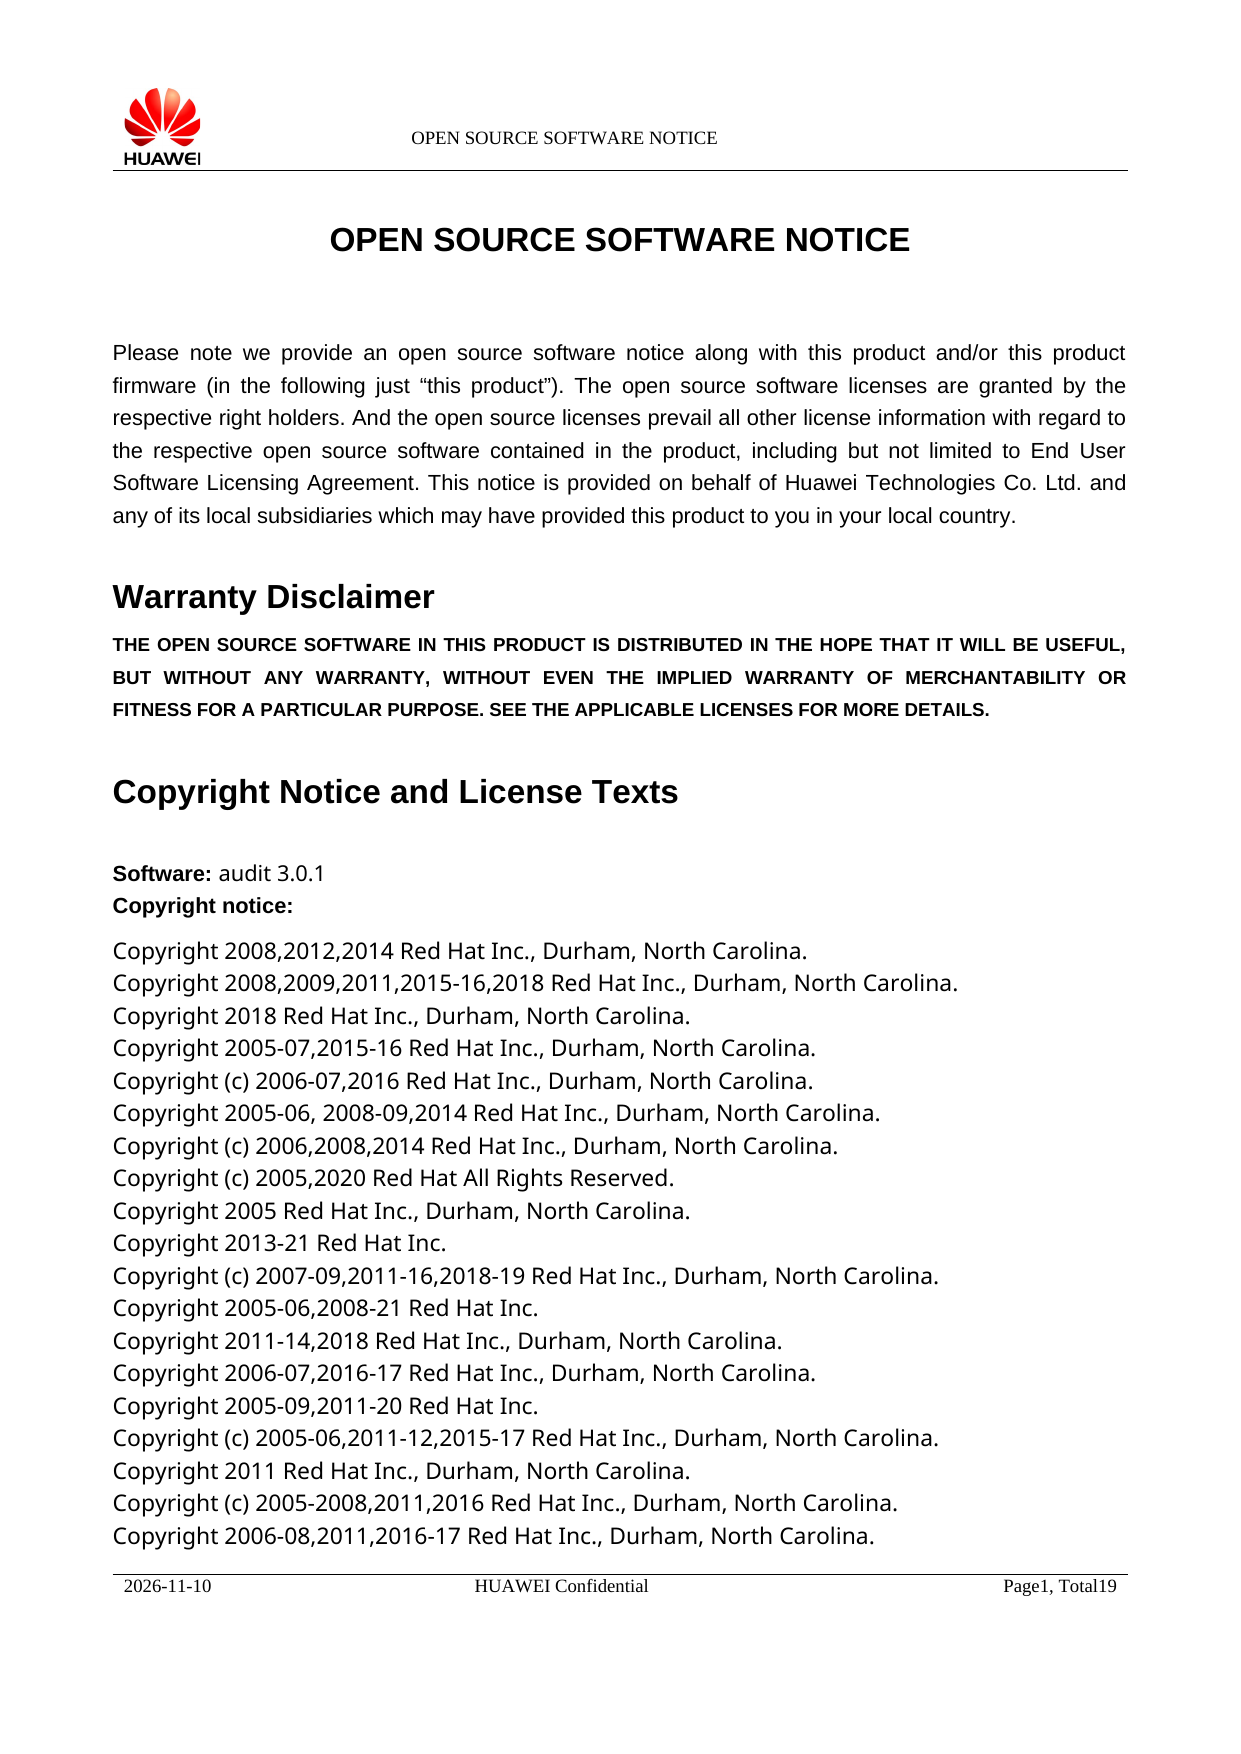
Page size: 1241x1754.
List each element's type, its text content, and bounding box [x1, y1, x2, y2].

text OPEN SOURCE SOFTWARE NOTICE [112, 206, 1128, 271]
text The open source software in this product is distributed in the hope that it will be useful, but WITHOUT ANY WARRANTY, without even the implied warranty of MERCHANTABILITY or FITNESS FOR A PARTICULAR PURPOSE. See the applicable licenses for more details. [112, 629, 1128, 726]
text Please note we provide an open source software notice along with this product and/or this product firmware (in the following just “this product”). The open source software licenses are granted by the respective right holders. And the open source licenses prevail all other license information with regard to the respective open source software contained in the product, including but not limited to End User Software Licensing Agreement. This notice is provided on behalf of Huawei Technologies Co. Ltd. and any of its local subsidiaries which may have provided this product to you in your local country. [112, 336, 1128, 531]
text Copyright notice: [112, 889, 1128, 921]
text Warranty Disclaimer [112, 564, 1128, 629]
title Software: audit 3.0.1 [112, 856, 1128, 889]
picture [124, 88, 201, 165]
text Copyright Notice and License Texts [112, 759, 1128, 824]
